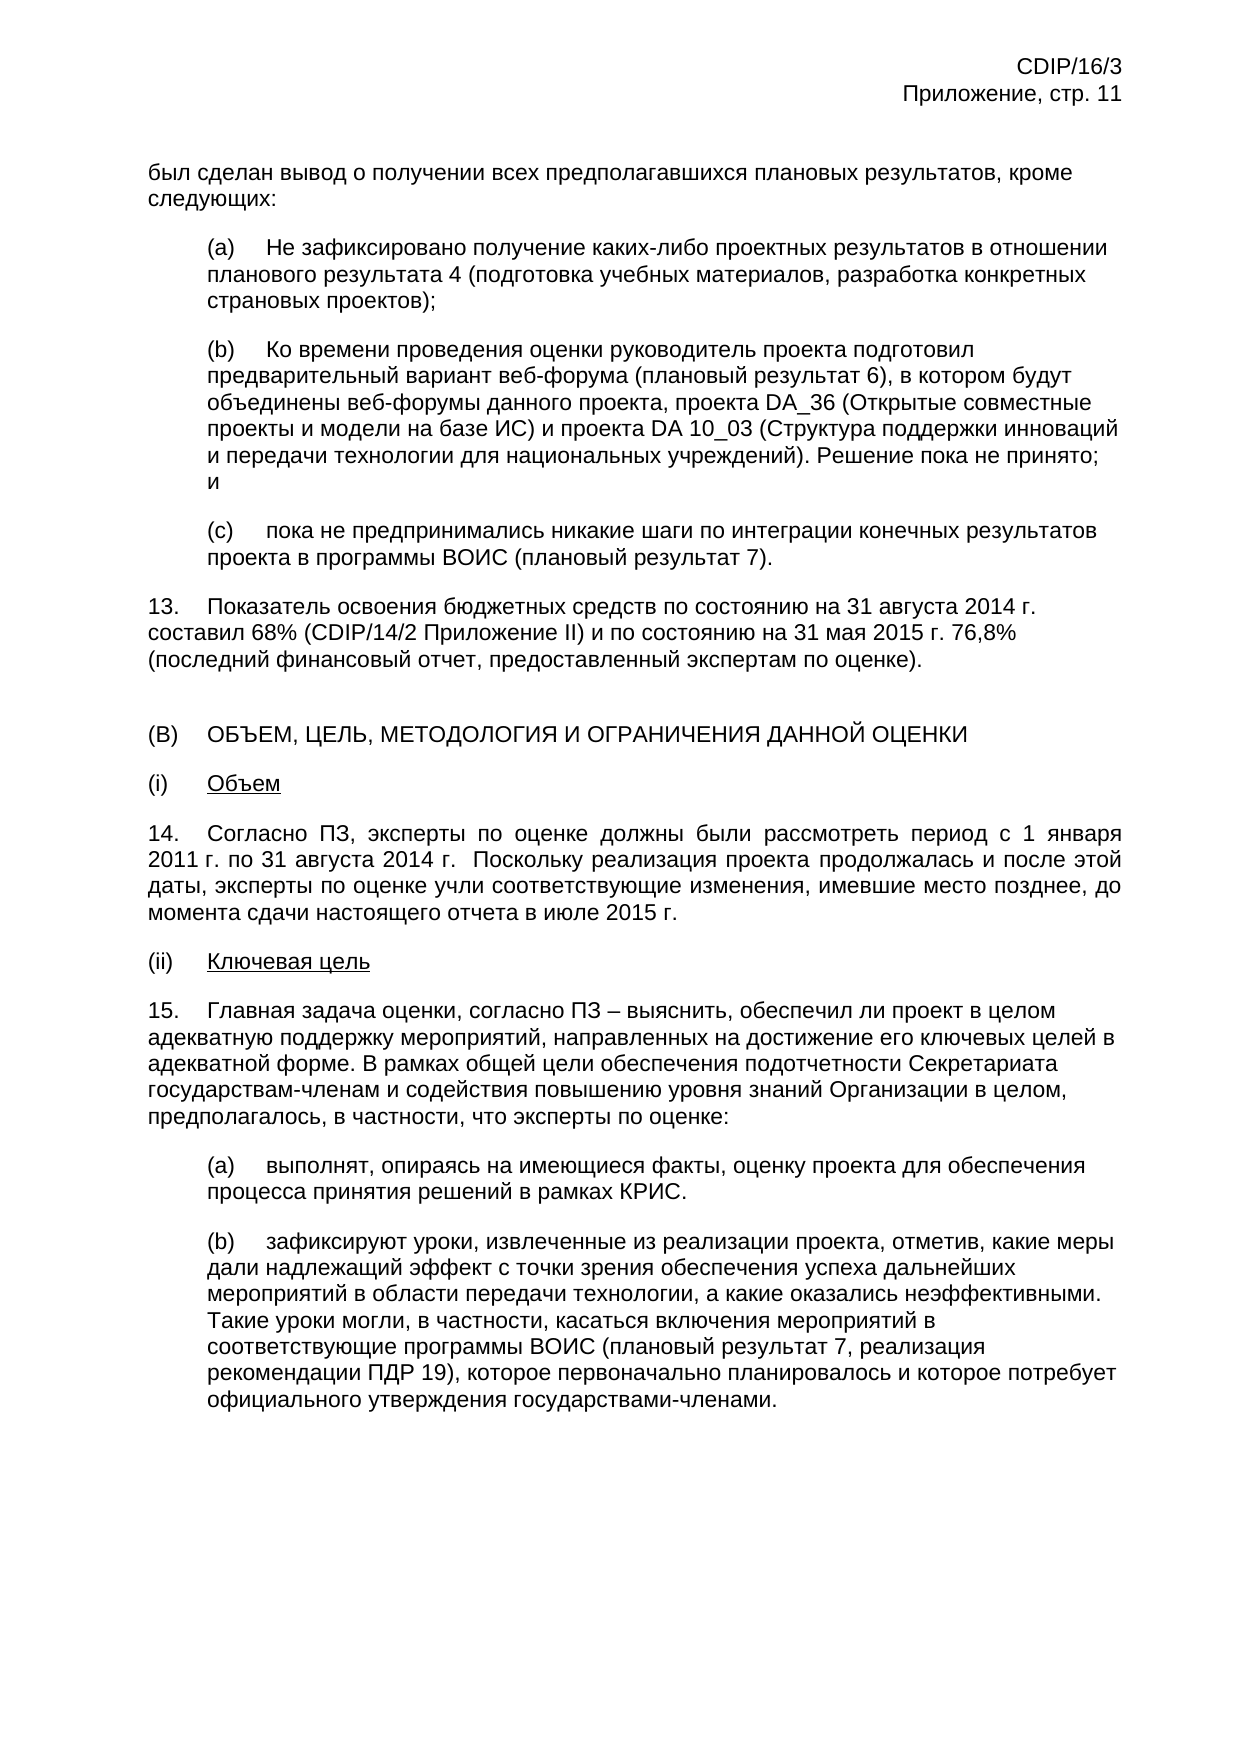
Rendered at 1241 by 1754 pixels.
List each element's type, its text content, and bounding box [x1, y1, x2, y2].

subtitle (b) Объем, цель, методология и ограничения данной ОЦЕНКИ [148, 721, 1122, 747]
list Не зафиксировано получение каких-либо проектных результатов в отношении планового результата 4 (подготовка учебных материалов, разработка конкретных страновых проектов); [207, 234, 1122, 313]
text Главная задача оценки, согласно ПЗ – выяснить, обеспечил ли проект в целом адекватную поддержку мероприятий, направленных на достижение его ключевых целей в адекватной форме. В рамках общей цели обеспечения подотчетности Секретариата государствам-членам и содействия повышению уровня знаний Организации в целом, предполагалось, в частности, что эксперты по оценке: [148, 997, 1122, 1129]
list зафиксируют уроки, извлеченные из реализации проекта, отметив, какие меры дали надлежащий эффект с точки зрения обеспечения успеха дальнейших мероприятий в области передачи технологии, а какие оказались неэффективными. Такие уроки могли, в частности, касаться включения мероприятий в соответствующие программы ВОИС (плановый результат 7, реализация рекомендации ПДР 19), которое первоначально планировалось и которое потребует официального утверждения государствами-членами. [207, 1228, 1122, 1412]
text Согласно ПЗ, эксперты по оценке должны были рассмотреть период с 1 января 2011 г. по 31 августа 2014 г. Поскольку реализация проекта продолжалась и после этой даты, эксперты по оценке учли соответствующие изменения, имевшие место позднее, до момента сдачи настоящего отчета в июле 2015 г. [148, 820, 1122, 925]
list пока не предпринимались никакие шаги по интеграции конечных результатов проекта в программы ВОИС (плановый результат 7). [207, 517, 1122, 570]
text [148, 158, 1122, 211]
list выполнят, опираясь на имеющиеся факты, оценку проекта для обеспечения процесса принятия решений в рамках КРИС. [207, 1152, 1122, 1205]
list Ко времени проведения оценки руководитель проекта подготовил предварительный вариант веб-форума (плановый результат 6), в котором будут объединены веб-форумы данного проекта, проекта DA_36 (Открытые совместные проекты и модели на базе ИС) и проекта DA 10_03 (Структура поддержки инноваций и передачи технологии для национальных учреждений). Решение пока не принято; и [207, 336, 1122, 494]
text Показатель освоения бюджетных средств по состоянию на 31 августа 2014 г. составил 68% (CDIP/14/2 Приложение II) и по состоянию на 31 мая 2015 г. 76,8% (последний финансовый отчет, предоставленный экспертам по оценке). [148, 593, 1122, 672]
subtitle (i) Объем [148, 770, 1122, 797]
subtitle (ii) Ключевая цель [148, 948, 1122, 974]
